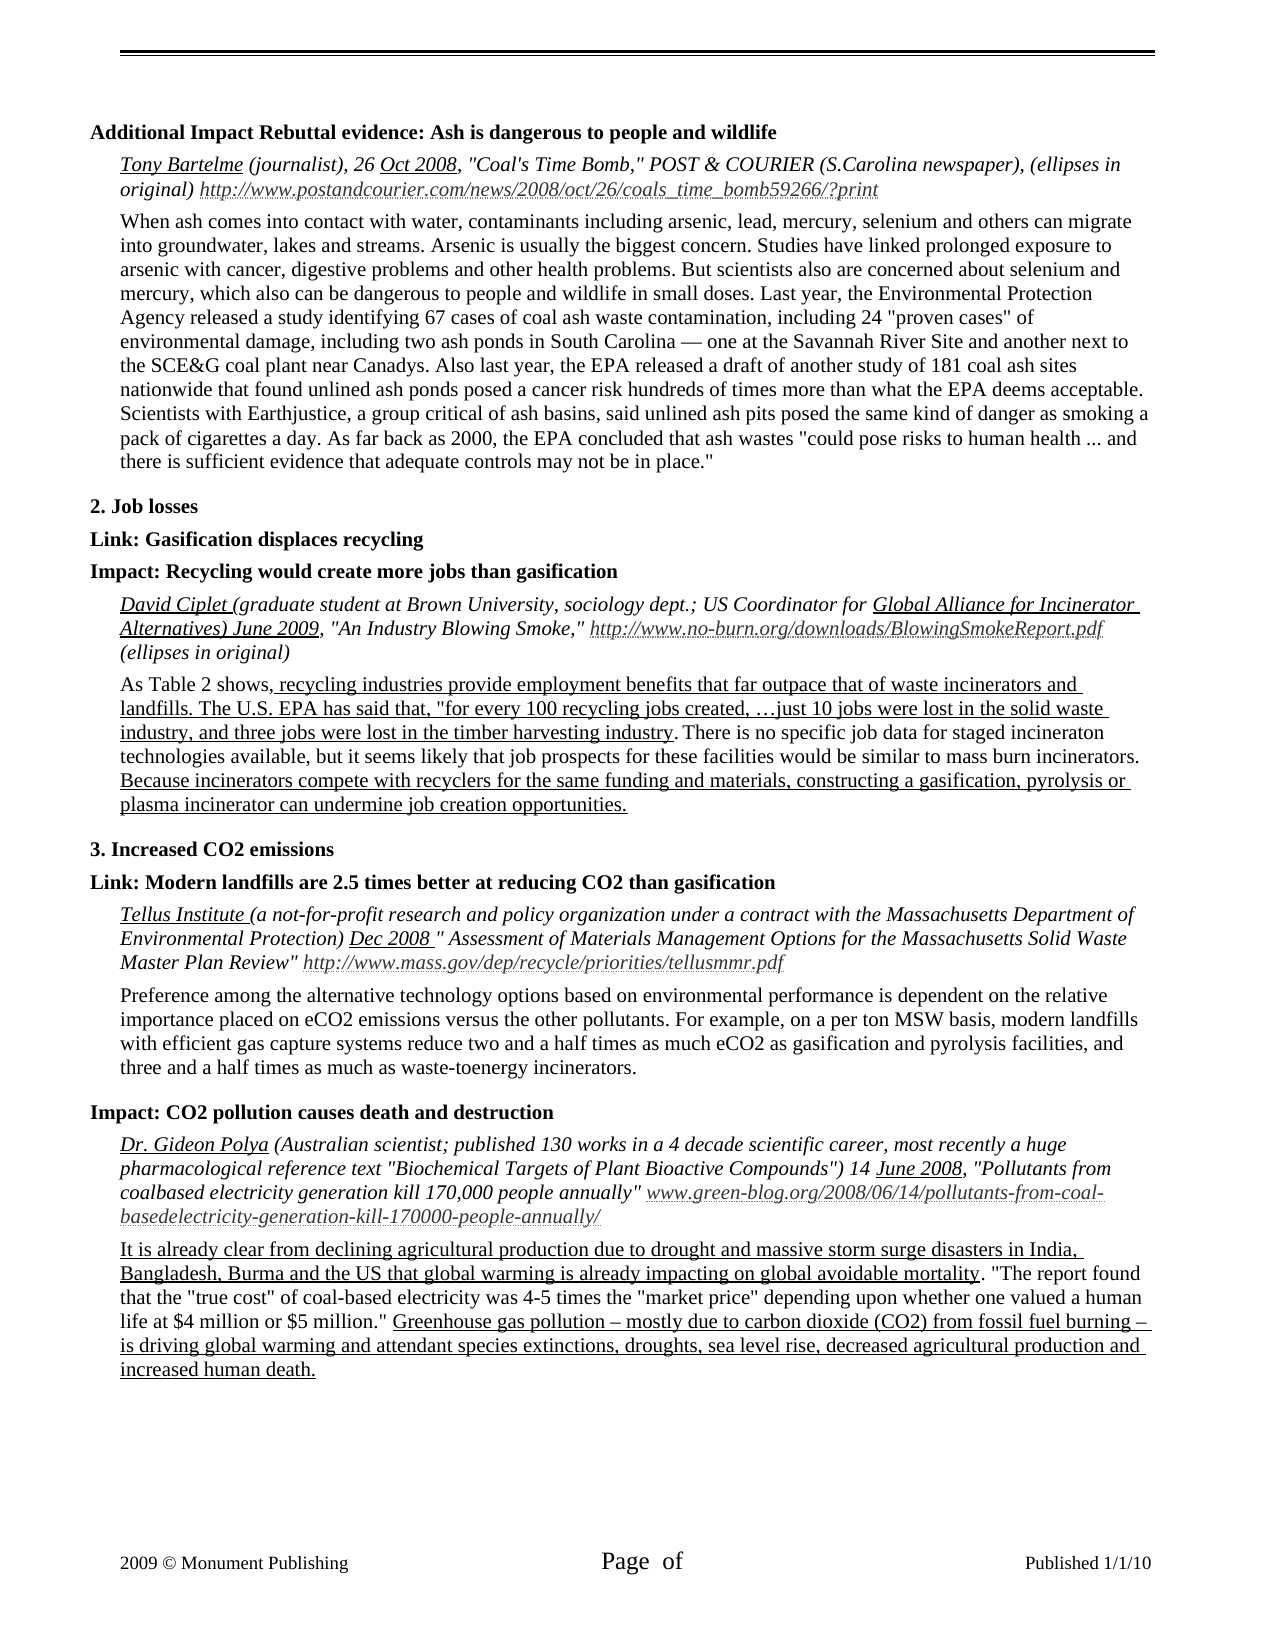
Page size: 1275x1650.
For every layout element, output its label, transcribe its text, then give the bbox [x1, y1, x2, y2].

text Link: Modern landfills are 2.5 times better at reducing CO2 than gasification [90, 870, 1155, 894]
text Impact: Recycling would create more jobs than gasification [90, 559, 1155, 583]
text As Table 2 shows, recycling industries provide employment benefits that far outpace that of waste incinerators and landfills. The U.S. EPA has said that, "for every 100 recycling jobs created, …just 10 jobs were lost in the solid waste industry, and three jobs were lost in the timber harvesting industry. There is no specific job data for staged incineraton technologies available, but it seems likely that job prospects for these facilities would be similar to mass burn incinerators. Because incinerators compete with recyclers for the same funding and materials, constructing a gasification, pyrolysis or plasma incinerator can undermine job creation opportunities. [120, 672, 1155, 816]
text Impact: CO2 pollution causes death and destruction [90, 1100, 1155, 1124]
text Tony Bartelme (journalist), 26 Oct 2008, "Coal's Time Bomb," POST & COURIER (S.Carolina newspaper), (ellipses in original) http://www.postandcourier.com/news/2008/oct/26/coals_time_bomb59266/?print [120, 152, 1155, 201]
text Link: Gasification displaces recycling [90, 527, 1155, 551]
text Preference among the alternative technology options based on environmental performance is dependent on the relative importance placed on eCO2 emissions versus the other pollutants. For example, on a per ton MSW basis, modern landfills with efficient gas capture systems reduce two and a half times as much eCO2 as gasification and pyrolysis facilities, and three and a half times as much as waste-toenergy incinerators. [120, 983, 1155, 1079]
text 2. Job losses [90, 494, 1155, 518]
text Additional Impact Rebuttal evidence: Ash is dangerous to people and wildlife [90, 120, 1155, 144]
text Tellus Institute (a not-for-profit research and policy organization under a contract with the Massachusetts Department of Environmental Protection) Dec 2008 " Assessment of Materials Management Options for the Massachusetts Solid Waste Master Plan Review" http://www.mass.gov/dep/recycle/priorities/tellusmmr.pdf [120, 902, 1155, 974]
text Dr. Gideon Polya (Australian scientist; published 130 works in a 4 decade scientific career, most recently a huge pharmacological reference text "Biochemical Targets of Plant Bioactive Compounds") 14 June 2008, "Pollutants from coalbased electricity generation kill 170,000 people annually" www.green-blog.org/2008/06/14/pollutants-from-coal-basedelectricity-generation-kill-170000-people-annually/ [120, 1132, 1155, 1228]
text It is already clear from declining agricultural production due to drought and massive storm surge disasters in India, Bangladesh, Burma and the US that global warming is already impacting on global avoidable mortality. "The report found that the "true cost" of coal-based electricity was 4-5 times the "market price" depending upon whether one valued a human life at $4 million or $5 million." Greenhouse gas pollution – mostly due to carbon dioxide (CO2) from fossil fuel burning – is driving global warming and attendant species extinctions, droughts, sea level rise, decreased agricultural production and increased human death. [120, 1237, 1155, 1381]
text When ash comes into contact with water, contaminants including arsenic, lead, mercury, selenium and others can migrate into groundwater, lakes and streams. Arsenic is usually the biggest concern. Studies have linked prolonged exposure to arsenic with cancer, digestive problems and other health problems. But scientists also are concerned about selenium and mercury, which also can be dangerous to people and wildlife in small doses. Last year, the Environmental Protection Agency released a study identifying 67 cases of coal ash waste contamination, including 24 "proven cases" of environmental damage, including two ash ponds in South Carolina — one at the Savannah River Site and another next to the SCE&G coal plant near Canadys. Also last year, the EPA released a draft of another study of 181 coal ash sites nationwide that found unlined ash ponds posed a cancer risk hundreds of times more than what the EPA deems acceptable. Scientists with Earthjustice, a group critical of ash basins, said unlined ash pits posed the same kind of danger as smoking a pack of cigarettes a day. As far back as 2000, the EPA concluded that ash wastes "could pose risks to human health ... and there is sufficient evidence that adequate controls may not be in place." [120, 209, 1155, 473]
text David Ciplet (graduate student at Brown University, sociology dept.; US Coordinator for Global Alliance for Incinerator Alternatives) June 2009, "An Industry Blowing Smoke," http://www.no-burn.org/downloads/BlowingSmokeReport.pdf (ellipses in original) [120, 592, 1155, 664]
text 3. Increased CO2 emissions [90, 837, 1155, 861]
